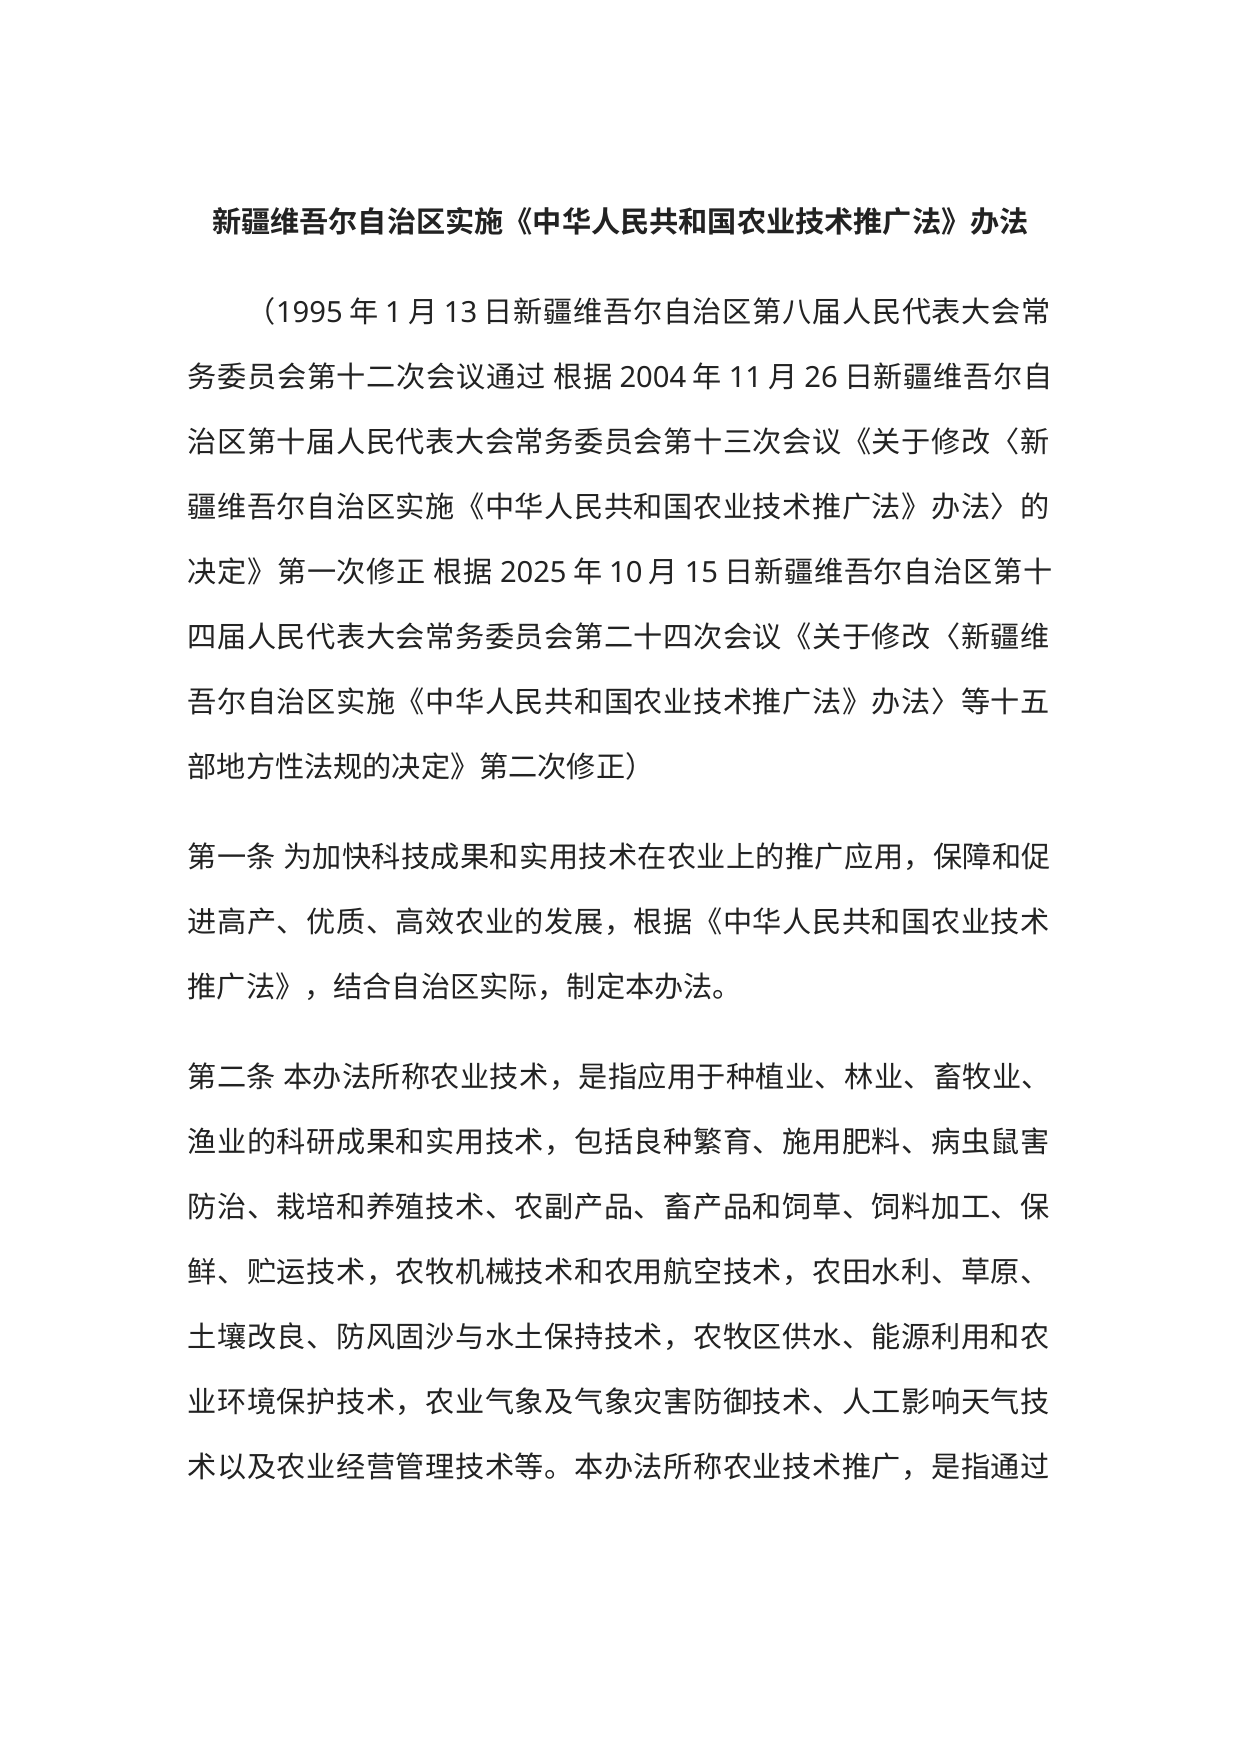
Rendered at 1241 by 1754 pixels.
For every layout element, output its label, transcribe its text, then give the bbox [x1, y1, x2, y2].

text 新疆维吾尔自治区实施《中华人民共和国农业技术推广法》办法 [187, 187, 1053, 252]
text 第一条 为加快科技成果和实用技术在农业上的推广应用，保障和促进高产、优质、高效农业的发展，根据《中华人民共和国农业技术推广法》，结合自治区实际，制定本办法。 [187, 822, 1053, 1017]
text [187, 1042, 1053, 1497]
text （1995年1月13日新疆维吾尔自治区第八届人民代表大会常务委员会第十二次会议通过 根据2004年11月26日新疆维吾尔自治区第十届人民代表大会常务委员会第十三次会议《关于修改〈新疆维吾尔自治区实施《中华人民共和国农业技术推广法》办法〉的决定》第一次修正 根据2025年10月15日新疆维吾尔自治区第十四届人民代表大会常务委员会第二十四次会议《关于修改〈新疆维吾尔自治区实施《中华人民共和国农业技术推广法》办法〉等十五部地方性法规的决定》第二次修正） [187, 277, 1053, 797]
